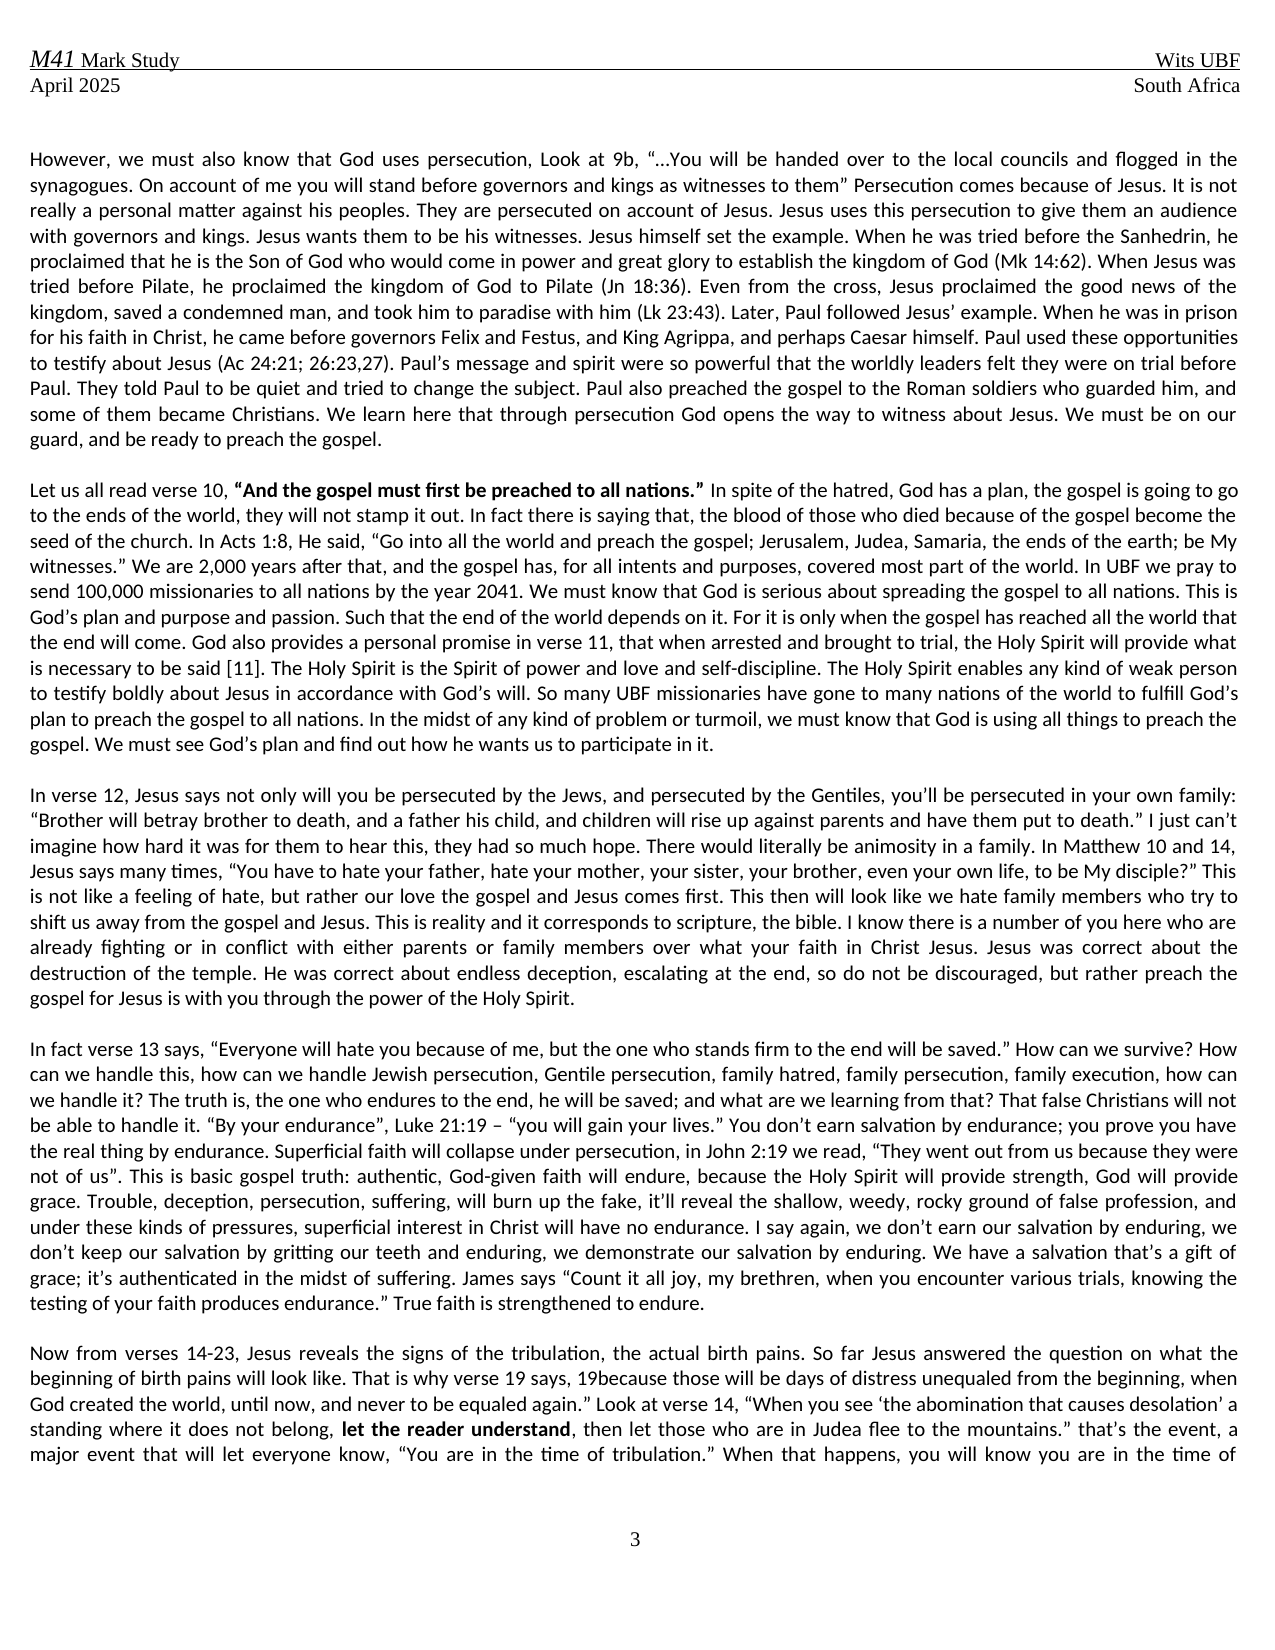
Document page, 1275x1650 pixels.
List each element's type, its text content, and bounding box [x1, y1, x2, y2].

text Let us all read verse 10, “And the gospel must first be preached to all nations.” In spite of the hatred, God has a plan, the gospel is going to go to the ends of the world, they will not stamp it out. In fact there is saying that, the blood of those who died because of the gospel become the seed of the church. In Acts 1:8, He said, “Go into all the world and preach the gospel; Jerusalem, Judea, Samaria, the ends of the earth; be My witnesses.” We are 2,000 years after that, and the gospel has, for all intents and purposes, covered most part of the world. In UBF we pray to send 100,000 missionaries to all nations by the year 2041. We must know that God is serious about spreading the gospel to all nations. This is God’s plan and purpose and passion. Such that the end of the world depends on it. For it is only when the gospel has reached all the world that the end will come. God also provides a personal promise in verse 11, that when arrested and brought to trial, the Holy Spirit will provide what is necessary to be said [11]. The Holy Spirit is the Spirit of power and love and self-discipline. The Holy Spirit enables any kind of weak person to testify boldly about Jesus in accordance with God’s will. So many UBF missionaries have gone to many nations of the world to fulfill God’s plan to preach the gospel to all nations. In the midst of any kind of problem or turmoil, we must know that God is using all things to preach the gospel. We must see God’s plan and find out how he wants us to participate in it. [29, 477, 1240, 757]
text In verse 12, Jesus says not only will you be persecuted by the Jews, and persecuted by the Gentiles, you’ll be persecuted in your own family: “Brother will betray brother to death, and a father his child, and children will rise up against parents and have them put to death.” I just can’t imagine how hard it was for them to hear this, they had so much hope. There would literally be animosity in a family. In Matthew 10 and 14, Jesus says many times, “You have to hate your father, hate your mother, your sister, your brother, even your own life, to be My disciple?” This is not like a feeling of hate, but rather our love the gospel and Jesus comes first. This then will look like we hate family members who try to shift us away from the gospel and Jesus. This is reality and it corresponds to scripture, the bible. I know there is a number of you here who are already fighting or in conflict with either parents or family members over what your faith in Christ Jesus. Jesus was correct about the destruction of the temple. He was correct about endless deception, escalating at the end, so do not be discouraged, but rather preach the gospel for Jesus is with you through the power of the Holy Spirit. [29, 782, 1240, 1011]
text However, we must also know that God uses persecution, Look at 9b, “…You will be handed over to the local councils and flogged in the synagogues. On account of me you will stand before governors and kings as witnesses to them” Persecution comes because of Jesus. It is not really a personal matter against his peoples. They are persecuted on account of Jesus. Jesus uses this persecution to give them an audience with governors and kings. Jesus wants them to be his witnesses. Jesus himself set the example. When he was tried before the Sanhedrin, he proclaimed that he is the Son of God who would come in power and great glory to establish the kingdom of God (Mk 14:62). When Jesus was tried before Pilate, he proclaimed the kingdom of God to Pilate (Jn 18:36). Even from the cross, Jesus proclaimed the good news of the kingdom, saved a condemned man, and took him to paradise with him (Lk 23:43). Later, Paul followed Jesus’ example. When he was in prison for his faith in Christ, he came before governors Felix and Festus, and King Agrippa, and perhaps Caesar himself. Paul used these opportunities to testify about Jesus (Ac 24:21; 26:23,27). Paul’s message and spirit were so powerful that the worldly leaders felt they were on trial before Paul. They told Paul to be quiet and tried to change the subject. Paul also preached the gospel to the Roman soldiers who guarded him, and some of them became Christians. We learn here that through persecution God opens the way to witness about Jesus. We must be on our guard, and be ready to preach the gospel. [29, 147, 1240, 452]
text In fact verse 13 says, “Everyone will hate you because of me, but the one who stands firm to the end will be saved.” How can we survive? How can we handle this, how can we handle Jewish persecution, Gentile persecution, family hatred, family persecution, family execution, how can we handle it? The truth is, the one who endures to the end, he will be saved; and what are we learning from that? That false Christians will not be able to handle it. “By your endurance”, Luke 21:19 – “you will gain your lives.” You don’t earn salvation by endurance; you prove you have the real thing by endurance. Superficial faith will collapse under persecution, in John 2:19 we read, “They went out from us because they were not of us”. This is basic gospel truth: authentic, God-given faith will endure, because the Holy Spirit will provide strength, God will provide grace. Trouble, deception, persecution, suffering, will burn up the fake, it’ll reveal the shallow, weedy, rocky ground of false profession, and under these kinds of pressures, superficial interest in Christ will have no endurance. I say again, we don’t earn our salvation by enduring, we don’t keep our salvation by gritting our teeth and enduring, we demonstrate our salvation by enduring. We have a salvation that’s a gift of grace; it’s authenticated in the midst of suffering. James says “Count it all joy, my brethren, when you encounter various trials, knowing the testing of your faith produces endurance.” True faith is strengthened to endure. [29, 1036, 1240, 1316]
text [29, 1340, 1240, 1467]
